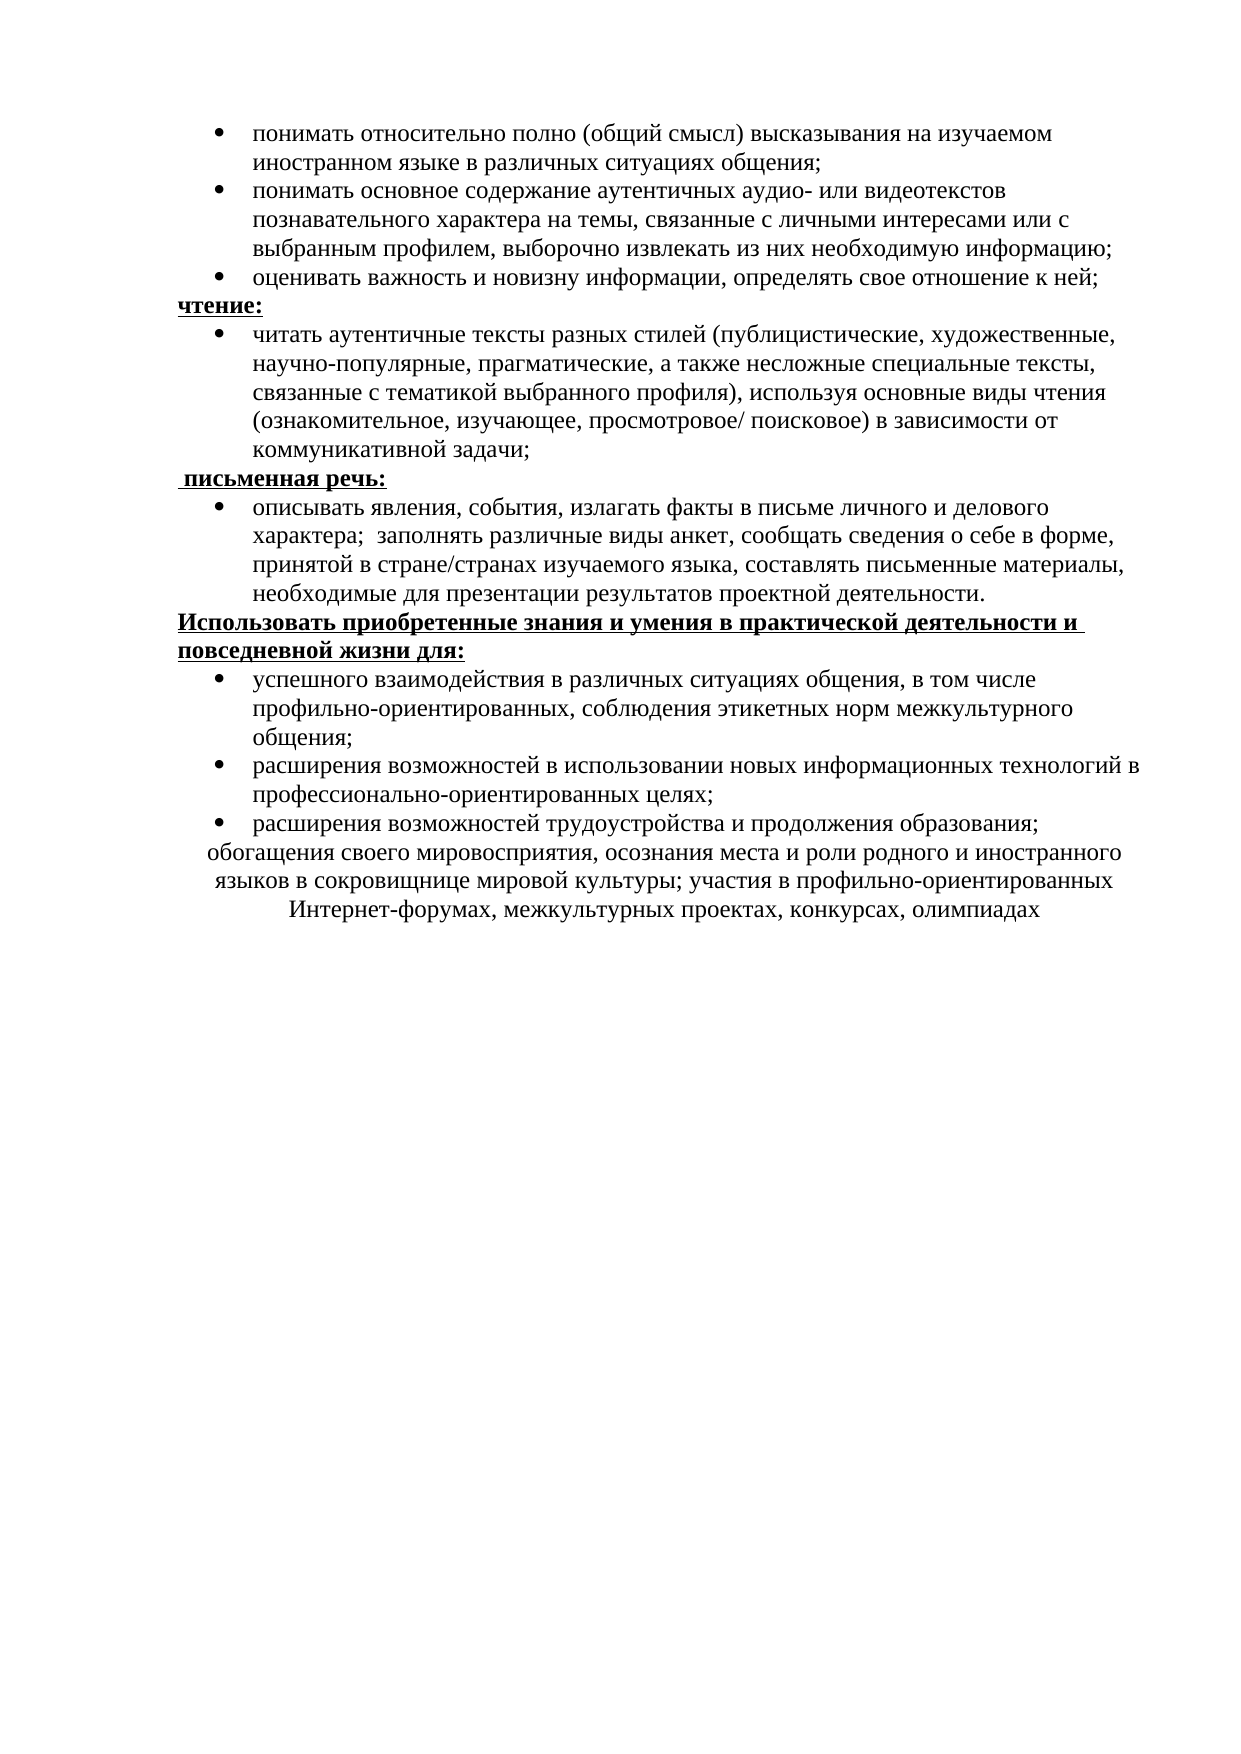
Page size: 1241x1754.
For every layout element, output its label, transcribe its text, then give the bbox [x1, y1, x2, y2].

text письменная речь: [177, 463, 1152, 492]
list понимать основное содержание аутентичных аудио- или видеотекстов познавательного характера на темы, связанные с личными интересами или с выбранным профилем, выборочно извлекать из них необходимую информацию; [215, 176, 1152, 262]
list успешного взаимодействия в различных ситуациях общения, в том числе профильно-ориентированных, соблюдения этикетных норм межкультурного общения; [215, 664, 1152, 751]
list описывать явления, события, излагать факты в письме личного и делового характера; заполнять различные виды анкет, сообщать сведения о себе в форме, принятой в стране/странах изучаемого языка, составлять письменные материалы, необходимые для презентации результатов проектной деятельности. [215, 492, 1152, 607]
text Использовать приобретенные знания и умения в практической деятельности и повседневной жизни для: [177, 607, 1152, 664]
list оценивать важность и новизну информации, определять свое отношение к ней; [215, 262, 1152, 291]
list расширения возможностей трудоустройства и продолжения образования; [215, 808, 1152, 837]
list читать аутентичные тексты разных стилей (публицистические, художественные, научно-популярные, прагматические, а также несложные специальные тексты, связанные с тематикой выбранного профиля), используя основные виды чтения (ознакомительное, изучающее, просмотровое/ поисковое) в зависимости от коммуникативной задачи; [215, 319, 1152, 463]
list понимать относительно полно (общий смысл) высказывания на изучаемом иностранном языке в различных ситуациях общения; [215, 118, 1152, 176]
text чтение: [177, 291, 1152, 319]
text обогащения своего мировосприятия, осознания места и роли родного и иностранного языков в сокровищнице мировой культуры; участия в профильно-ориентированных Интернет-форумах, межкультурных проектах, конкурсах, олимпиадах [177, 837, 1152, 923]
list расширения возможностей в использовании новых информационных технологий в профессионально-ориентированных целях; [215, 751, 1152, 808]
